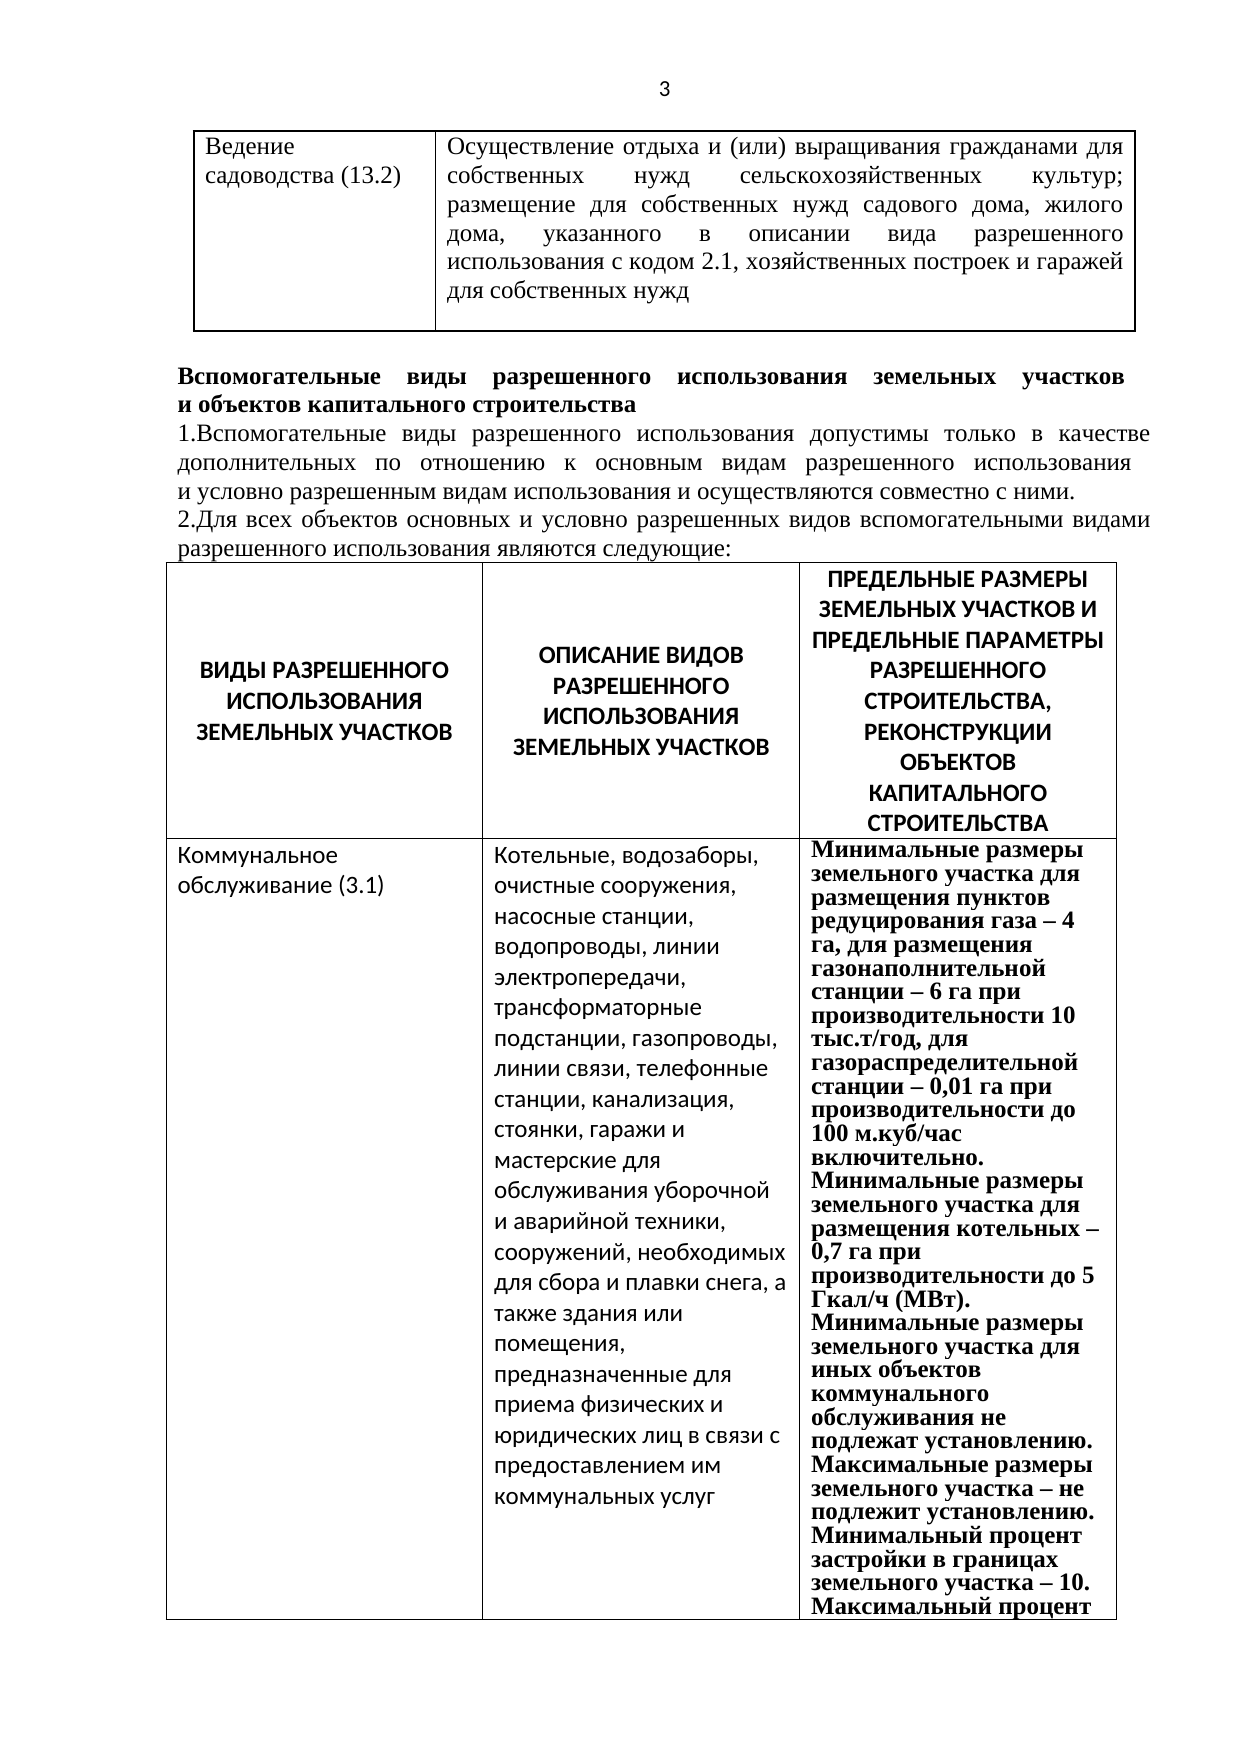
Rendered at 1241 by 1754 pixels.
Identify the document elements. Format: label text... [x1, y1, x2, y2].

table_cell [483, 839, 799, 1619]
text Вспомогательные виды разрешенного использования земельных участков и объектов капитального строительства [177, 361, 1152, 418]
text 2.Для всех объектов основных и условно разрешенных видов вспомогательными видами разрешенного использования являются следующие: [177, 504, 1152, 562]
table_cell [167, 839, 482, 1619]
table_header ПРЕДЕЛЬНЫЕ РАЗМЕРЫ ЗЕМЕЛЬНЫХ УЧАСТКОВ И ПРЕДЕЛЬНЫЕ ПАРАМЕТРЫ РАЗРЕШЕННОГО СТРОИТЕЛЬСТВА, РЕКОНСТРУКЦИИ ОБЪЕКТОВ КАПИТАЛЬНОГО СТРОИТЕЛЬСТВА [800, 563, 900, 838]
table_header ПРЕДЕЛЬНЫЕ РАЗМЕРЫ ЗЕМЕЛЬНЫХ УЧАСТКОВ И ПРЕДЕЛЬНЫЕ ПАРАМЕТРЫ РАЗРЕШЕННОГО СТРОИТЕЛЬСТВА, РЕКОНСТРУКЦИИ ОБЪЕКТОВ КАПИТАЛЬНОГО СТРОИТЕЛЬСТВА [1016, 563, 1116, 838]
table_header ВИДЫ РАЗРЕШЕННОГО ИСПОЛЬЗОВАНИЯ ЗЕМЕЛЬНЫХ УЧАСТКОВ [167, 563, 482, 838]
text 1.Вспомогательные виды разрешенного использования допустимы только в качестве дополнительных по отношению к основным видам разрешенного использования и условно разрешенным видам использования и осуществляются совместно с ними. [177, 418, 1152, 504]
table_cell Ведение садоводства (13.2) [195, 132, 435, 330]
table_header ОПИСАНИЕ ВИДОВ РАЗРЕШЕННОГО ИСПОЛЬЗОВАНИЯ ЗЕМЕЛЬНЫХ УЧАСТКОВ [483, 563, 799, 838]
table_cell Осуществление отдыха и (или) выращивания гражданами для собственных нужд сельскохозяйственных культур; размещение для собственных нужд садового дома, жилого дома, указанного в описании вида разрешенного использования с кодом 2.1, хозяйственных построек и гаражей для собственных нужд [436, 132, 1134, 330]
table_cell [800, 839, 1116, 1619]
